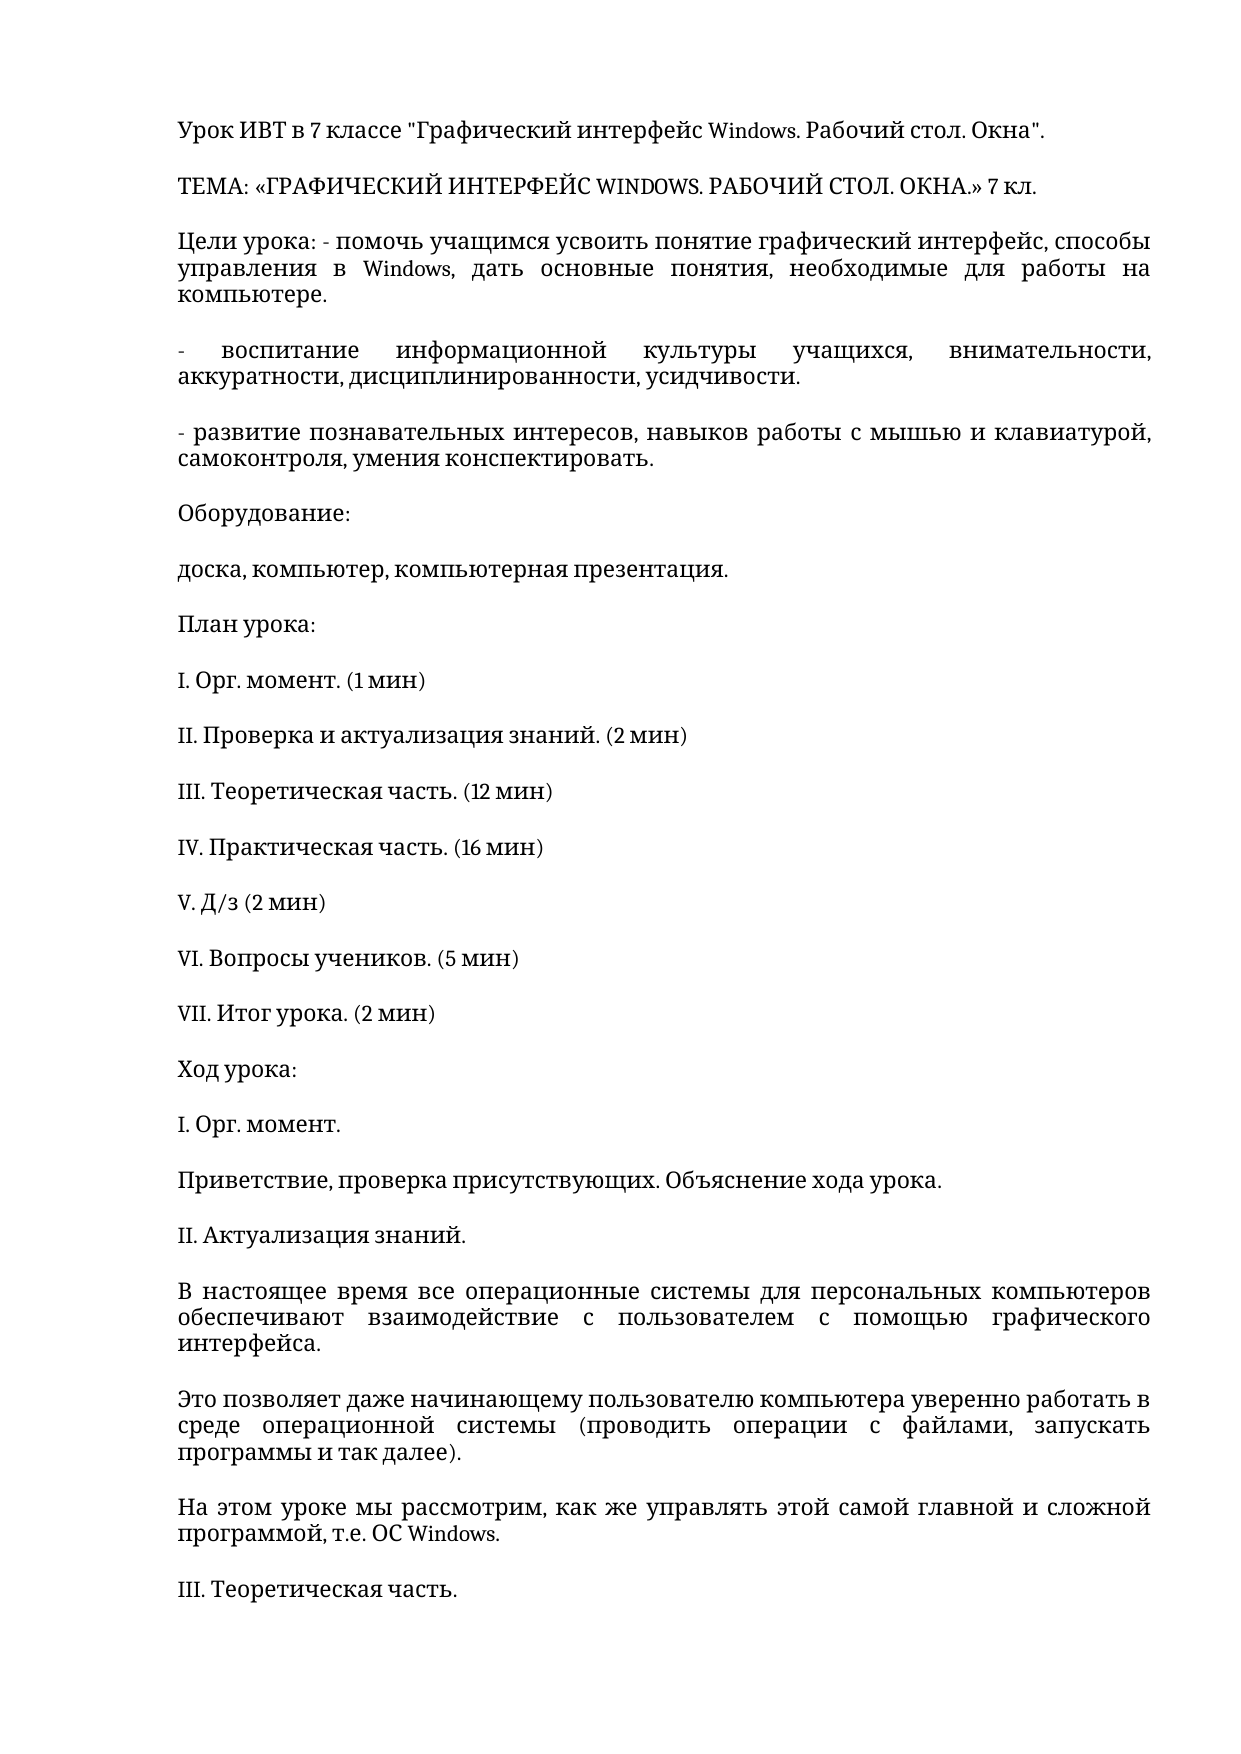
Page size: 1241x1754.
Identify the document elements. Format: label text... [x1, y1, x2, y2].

text Это позволяет даже начинающему пользователю компьютера уверенно работать в среде операционной системы (проводить операции с файлами, запускать программы и так далее). [177, 1387, 1152, 1466]
text ТЕМА: «ГРАФИЧЕСКИЙ ИНТЕРФЕЙС WINDOWS. РАБОЧИЙ СТОЛ. ОКНА.» 7 кл. [177, 174, 1152, 200]
text IV. Практическая часть. (16 мин) [177, 834, 1152, 861]
text III. Теоретическая часть. (12 мин) [177, 779, 1152, 805]
text - развитие познавательных интересов, навыков работы с мышью и клавиатурой, самоконтроля, умения конспектировать. [177, 419, 1152, 472]
text - воспитание информационной культуры учащихся, внимательности, аккуратности, дисциплинированности, усидчивости. [177, 337, 1152, 390]
text I. Орг. момент. (1 мин) [177, 668, 1152, 694]
text II. Актуализация знаний. [177, 1223, 1152, 1249]
text III. Теоретическая часть. [177, 1577, 1152, 1603]
text В настоящее время все операционные системы для персональных компьютеров обеспечивают взаимодействие с пользователем с помощью графического интерфейса. [177, 1278, 1152, 1357]
text Ход урока: [177, 1056, 1152, 1083]
text План урока: [177, 612, 1152, 638]
text VI. Вопросы учеников. (5 мин) [177, 945, 1152, 972]
text Приветствие, проверка присутствующих. Объяснение хода урока. [177, 1167, 1152, 1194]
text II. Проверка и актуализация знаний. (2 мин) [177, 723, 1152, 749]
text Оборудование: [177, 501, 1152, 527]
text VII. Итог урока. (2 мин) [177, 1001, 1152, 1027]
text доска, компьютер, компьютерная презентация. [177, 557, 1152, 583]
text На этом уроке мы рассмотрим, как же управлять этой самой главной и сложной программой, т.е. ОС Windows. [177, 1495, 1152, 1548]
text Цели урока: - помочь учащимся усвоить понятие графический интерфейс, способы управления в Windows, дать основные понятия, необходимые для работы на компьютере. [177, 229, 1152, 308]
text Урок ИВТ в 7 классе "Графический интерфейс Windows. Рабочий стол. Окна". [177, 118, 1152, 144]
text I. Орг. момент. [177, 1112, 1152, 1138]
text V. Д/з (2 мин) [177, 890, 1152, 916]
